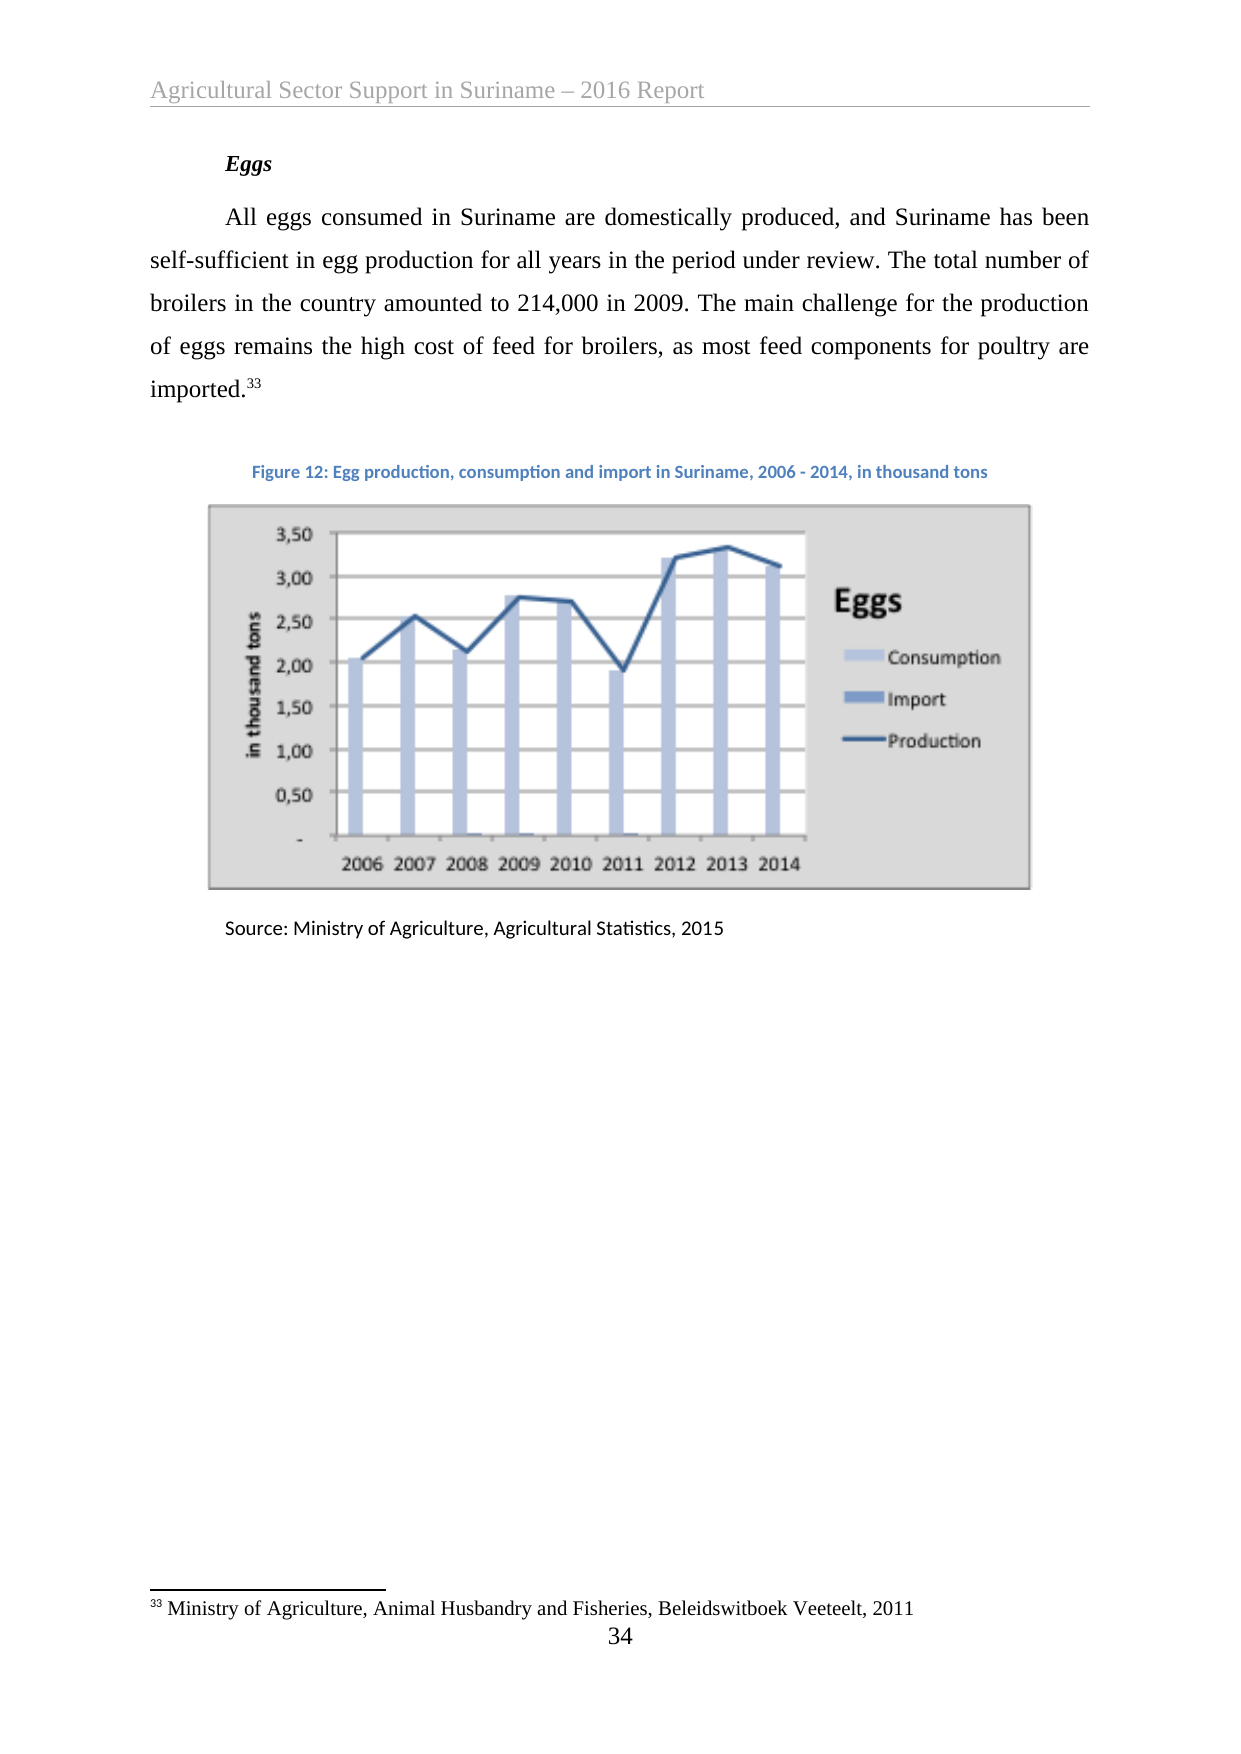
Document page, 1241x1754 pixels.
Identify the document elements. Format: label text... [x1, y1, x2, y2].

subtitle Eggs [150, 150, 1090, 176]
text Figure 12: Egg production, consumption and import in Suriname, 2006 - 2014, in thousand tons [150, 461, 1090, 484]
text All eggs consumed in Suriname are domestically produced, and Suriname has been self-sufficient in egg production for all years in the period under review. The total number of broilers in the country amounted to 214,000 in 2009. The main challenge for the production of eggs remains the high cost of feed for broilers, as most feed components for poultry are imported. [150, 202, 1090, 403]
text Source: Ministry of Agriculture, Agricultural Statistics, 2015 [150, 915, 1090, 940]
picture [207, 504, 1033, 890]
